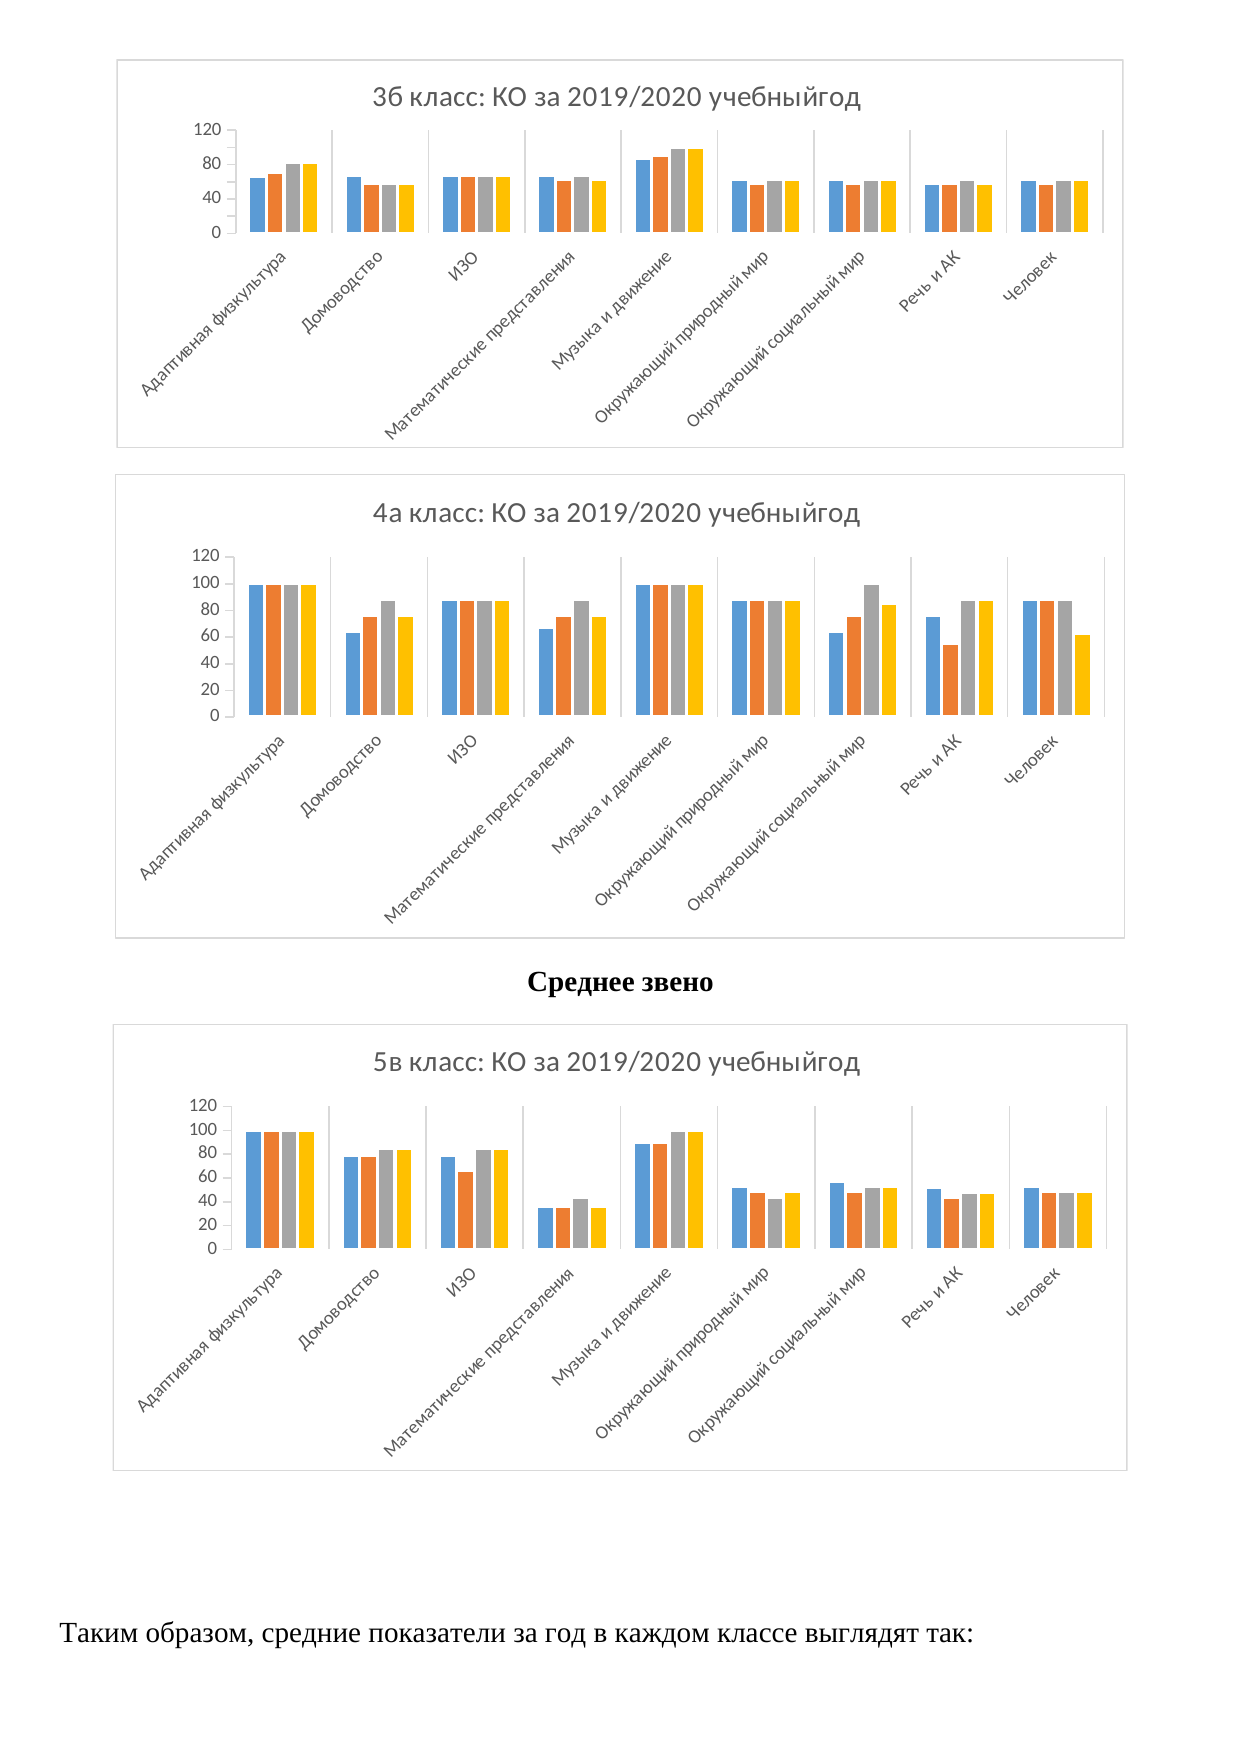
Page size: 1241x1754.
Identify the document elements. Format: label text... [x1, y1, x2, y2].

text Среднее звено [59, 964, 1181, 998]
text Таким образом, средние показатели за год в каждом классе выглядят так: [59, 1615, 1181, 1648]
